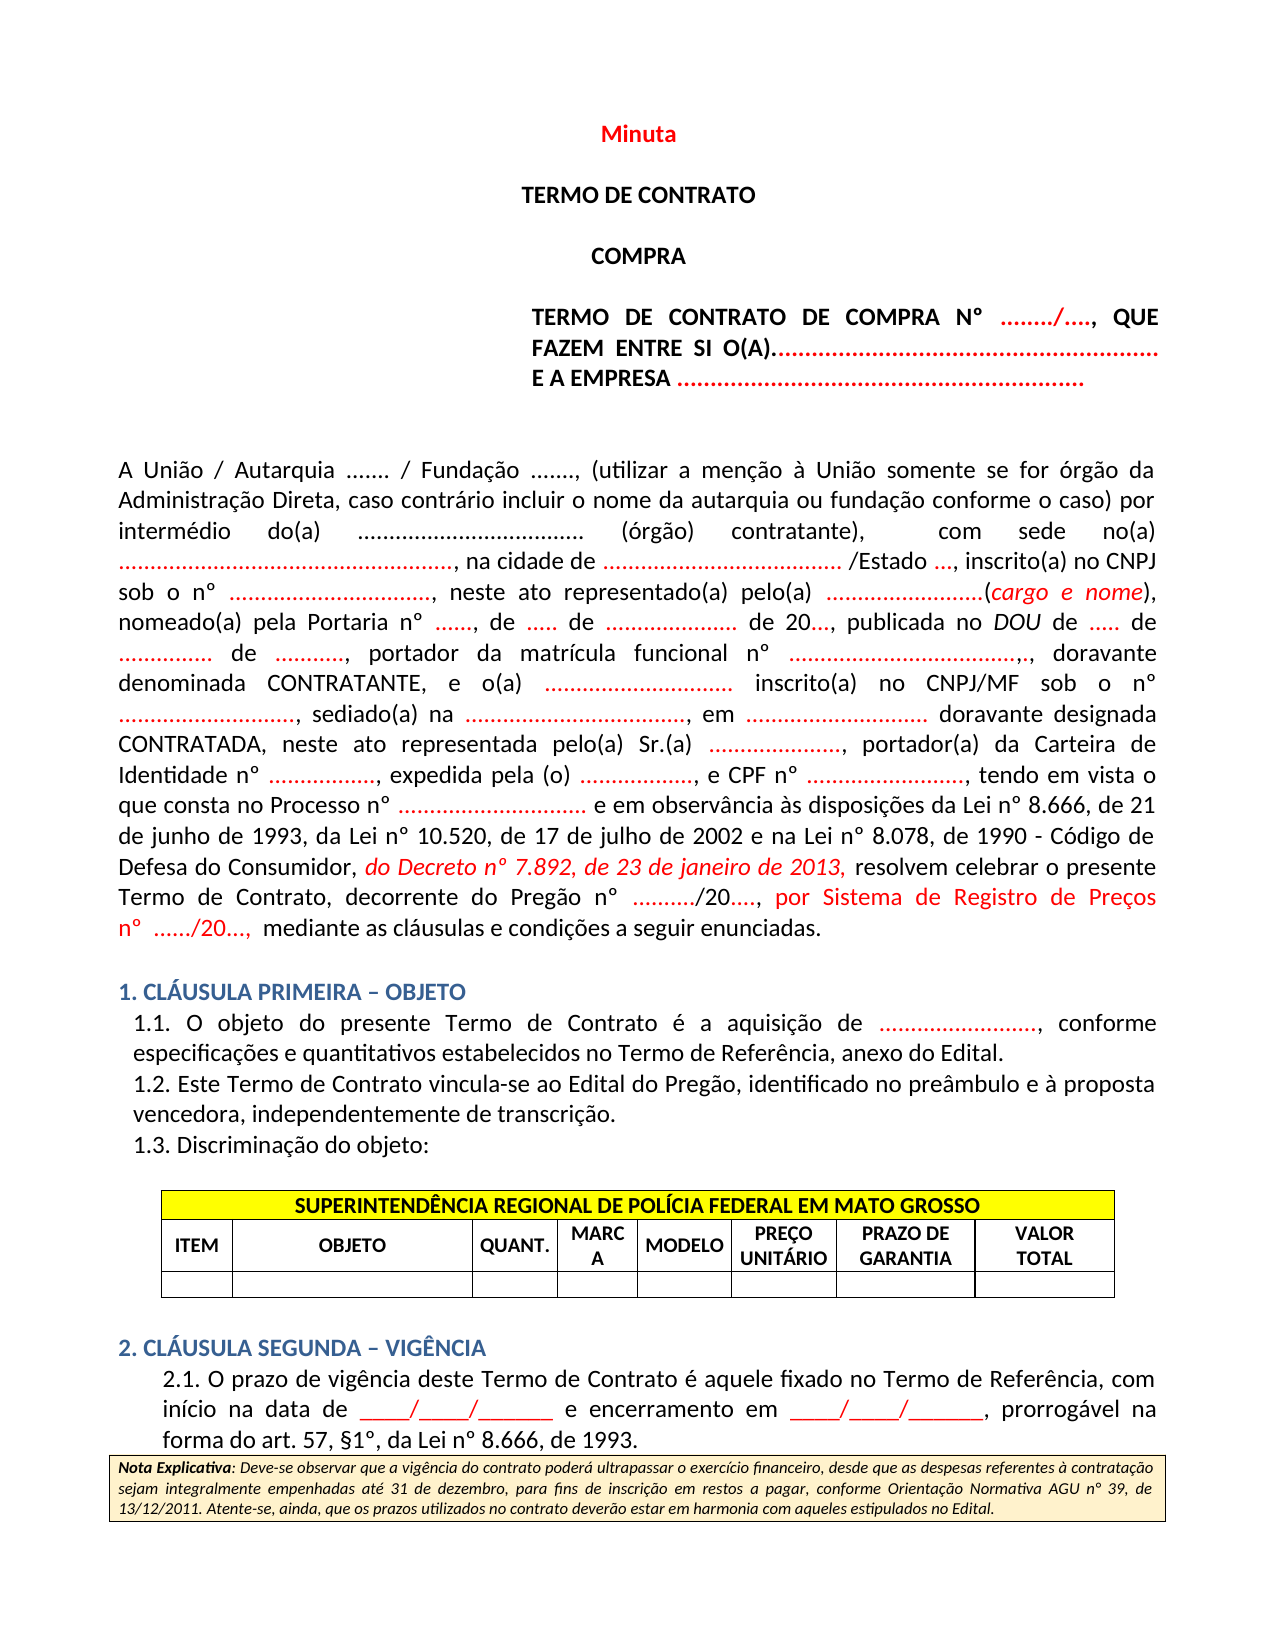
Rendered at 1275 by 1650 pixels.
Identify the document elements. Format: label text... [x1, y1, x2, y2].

text TERMO DE CONTRATO DE COMPRA Nº ......../...., QUE FAZEM ENTRE SI O(A).......................................................... E A EMPRESA ............................................................. [532, 301, 1159, 393]
table_cell PREÇO UNITÁRIO [732, 1220, 836, 1271]
table_cell [233, 1272, 472, 1297]
text 2.1. O prazo de vigência deste Termo de Contrato é aquele fixado no Termo de Referência, com início na data de ____/____/______ e encerramento em ____/____/______, prorrogável na forma do art. 57, §1º, da Lei nº 8.666, de 1993. [162, 1363, 1157, 1454]
table_cell [638, 1272, 731, 1297]
table_cell VALOR TOTAL [976, 1220, 1114, 1271]
table_cell [732, 1272, 836, 1297]
text 1.3. Discriminação do objeto: [133, 1129, 1157, 1159]
table_cell [162, 1272, 232, 1297]
table_cell [837, 1272, 974, 1297]
text 1. CLÁUSULA PRIMEIRA – OBJETO [118, 976, 1157, 1007]
text A União / Autarquia ....... / Fundação ......., (utilizar a menção à União somente se for órgão da Administração Direta, caso contrário incluir o nome da autarquia ou fundação conforme o caso) por intermédio do(a) .................................... (órgão) contratante), com sede no(a) ....................................................., na cidade de ...................................... /Estado ..., inscrito(a) no CNPJ sob o nº ................................, neste ato representado(a) pelo(a) .........................(cargo e nome), nomeado(a) pela Portaria nº ......, de ..... de ..................... de 20..., publicada no DOU de ..... de ............... de ..........., portador da matrícula funcional nº ....................................,., doravante denominada CONTRATANTE, e o(a) .............................. inscrito(a) no CNPJ/MF sob o nº ............................, sediado(a) na ..................................., em ............................. doravante designada CONTRATADA, neste ato representada pelo(a) Sr.(a) ....................., portador(a) da Carteira de Identidade nº ................., expedida pela (o) .................., e CPF nº ........................., tendo em vista o que consta no Processo nº .............................. e em observância às disposições da Lei nº 8.666, de 21 de junho de 1993, da Lei nº 10.520, de 17 de julho de 2002 e na Lei nº 8.078, de 1990 - Código de Defesa do Consumidor, do Decreto nº 7.892, de 23 de janeiro de 2013, resolvem celebrar o presente Termo de Contrato, decorrente do Pregão nº ........../20...., por Sistema de Registro de Preços nº ....../20..., mediante as cláusulas e condições a seguir enunciadas. [118, 454, 1157, 942]
table_cell [976, 1272, 1114, 1297]
table_header SUPERINTENDÊNCIA REGIONAL DE POLÍCIA FEDERAL EM MATO GROSSO [162, 1191, 1114, 1219]
table_cell PRAZO DE GARANTIA [837, 1220, 974, 1271]
table_cell [558, 1272, 637, 1297]
text Minuta [118, 118, 1159, 149]
text Nota Explicativa: Deve-se observar que a vigência do contrato poderá ultrapassar o exercício financeiro, desde que as despesas referentes à contratação sejam integralmente empenhadas até 31 de dezembro, para fins de inscrição em restos a pagar, conforme Orientação Normativa AGU n° 39, de 13/12/2011. Atente-se, ainda, que os prazos utilizados no contrato deverão estar em harmonia com aqueles estipulados no Edital. [110, 1456, 1165, 1521]
text COMPRA [118, 240, 1159, 271]
table_cell ITEM [162, 1220, 232, 1271]
text 1.2. Este Termo de Contrato vincula-se ao Edital do Pregão, identificado no preâmbulo e à proposta vencedora, independentemente de transcrição. [133, 1068, 1157, 1129]
text TERMO DE CONTRATO [118, 179, 1159, 210]
table_cell OBJETO [233, 1220, 472, 1271]
table_cell MODELO [638, 1220, 731, 1271]
table_cell [473, 1272, 557, 1297]
text 1.1. O objeto do presente Termo de Contrato é a aquisição de ........................., conforme especificações e quantitativos estabelecidos no Termo de Referência, anexo do Edital. [133, 1007, 1157, 1068]
text 2. CLÁUSULA SEGUNDA – VIGÊNCIA [118, 1332, 1157, 1363]
table_cell QUANT. [473, 1220, 557, 1271]
table_cell MARCA [558, 1220, 637, 1271]
